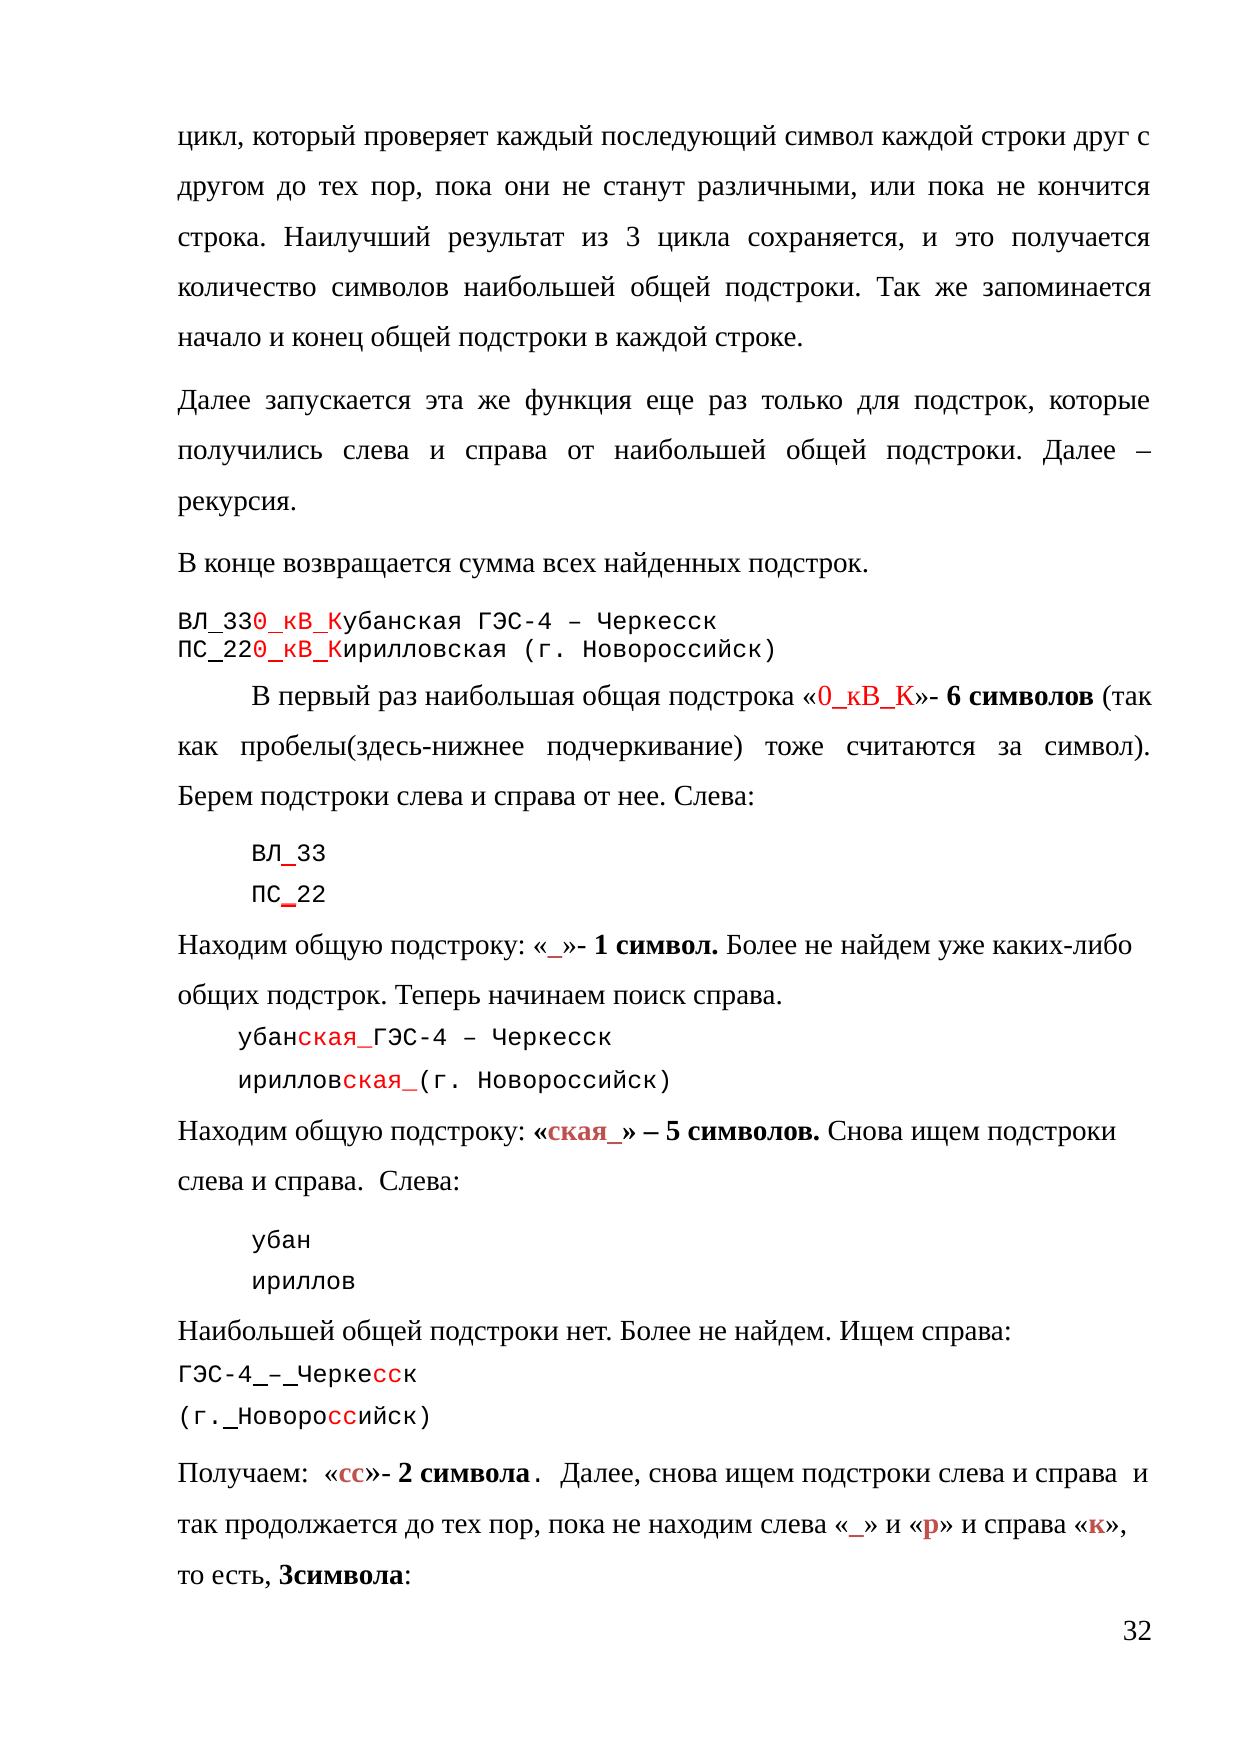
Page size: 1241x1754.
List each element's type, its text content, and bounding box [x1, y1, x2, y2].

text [177, 118, 1152, 353]
text В конце возвращается сумма всех найденных подстрок. [177, 546, 1152, 579]
text убан [177, 1228, 1152, 1256]
text Далее запускается эта же функция еще раз только для подстрок, которые получились слева и справа от наибольшей общей подстроки. Далее – рекурсия. [177, 382, 1152, 516]
text ВЛ 330 кВ Кубанская ГЭС-4 – Черкесск ПС 220 кВ Кирилловская (г. Новороссийск) [177, 608, 1152, 665]
text В первый раз наибольшая общая подстрока «0_кВ_К»- 6 символов (так как пробелы(здесь-нижнее подчеркивание) тоже считаются за символ). Берем подстроки слева и справа от нее. Слева: [177, 678, 1152, 812]
text ириллов Наибольшей общей подстроки нет. Более не найдем. Ищем справа: ГЭС-4 – Черкесск (г. Новороссийск) Получаем: «сс»- 2 символа. Далее, снова ищем подстроки слева и справа и так продолжается до тех пор, пока не находим слева «_» и «р» и справа «к», то есть, 3символа: [177, 1268, 1152, 1591]
text ПС_22 Находим общую подстроку: «_»- 1 символ. Более не найдем уже каких-либо общих подстрок. Теперь начинаем поиск справа. убанская_ГЭС-4 – Черкесск ирилловская_(г. Новороссийск) Находим общую подстроку: «ская_» – 5 символов. Снова ищем подстроки слева и справа. Слева: [177, 882, 1152, 1198]
text ВЛ 33 [177, 841, 1152, 869]
